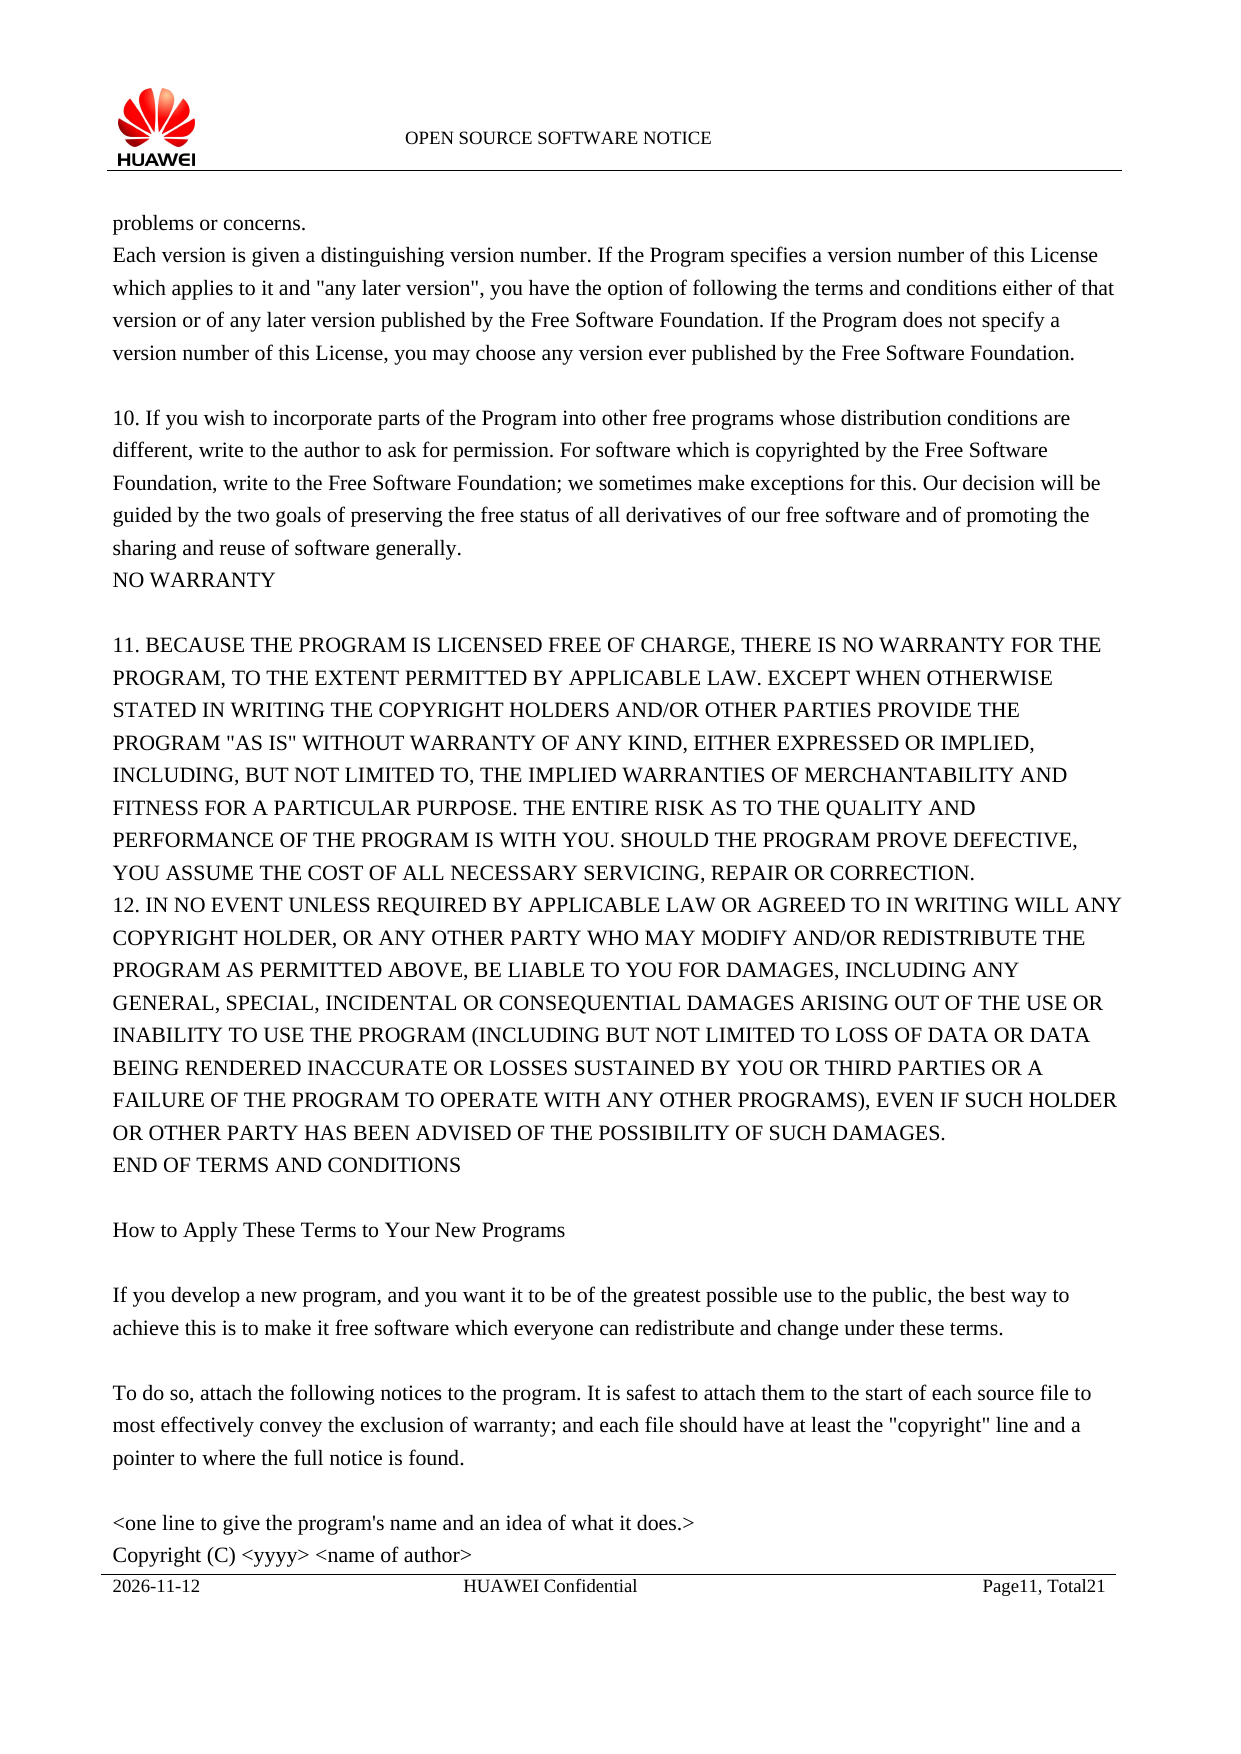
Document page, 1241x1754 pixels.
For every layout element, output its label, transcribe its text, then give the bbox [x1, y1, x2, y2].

picture [118, 88, 195, 166]
